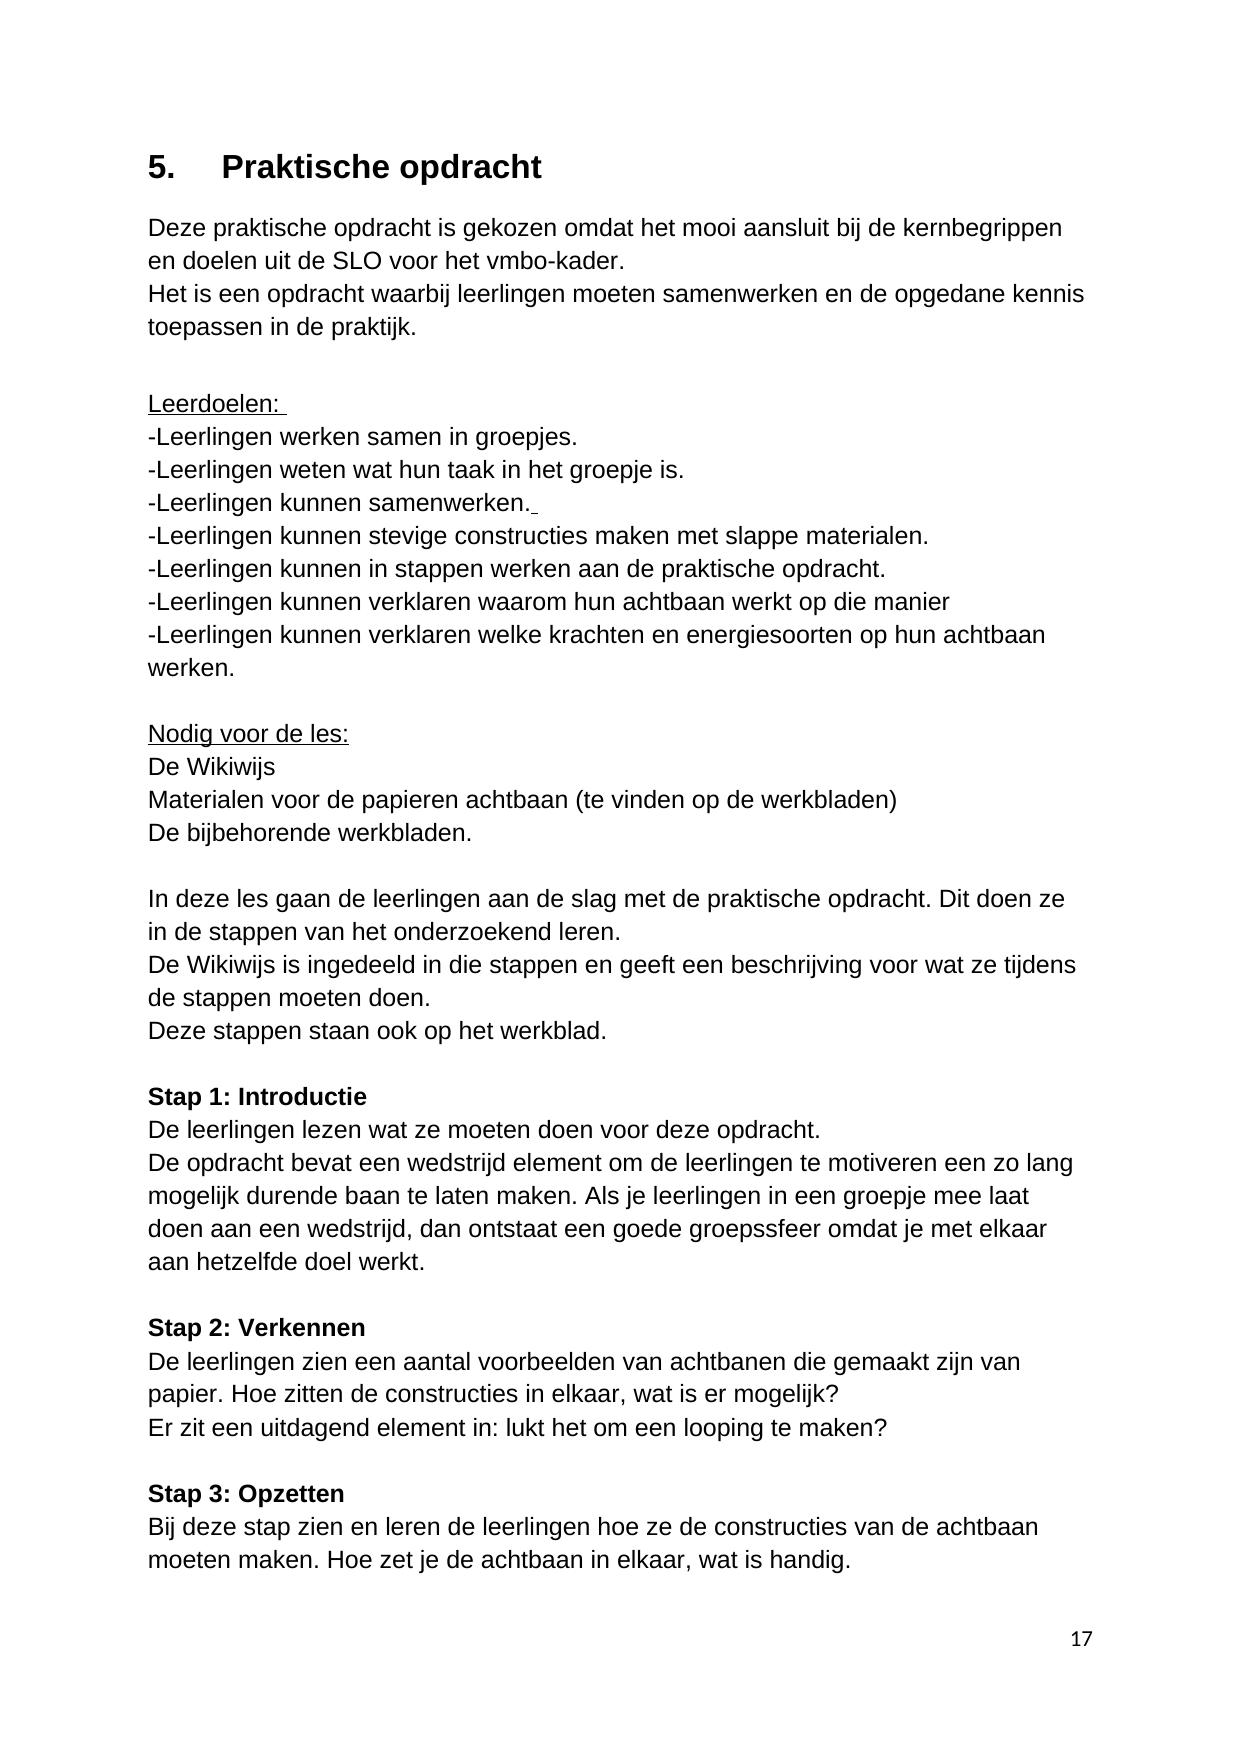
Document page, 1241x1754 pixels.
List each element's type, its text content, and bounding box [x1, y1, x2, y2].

text 5. Praktische opdracht [148, 148, 1093, 186]
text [148, 213, 1093, 1606]
